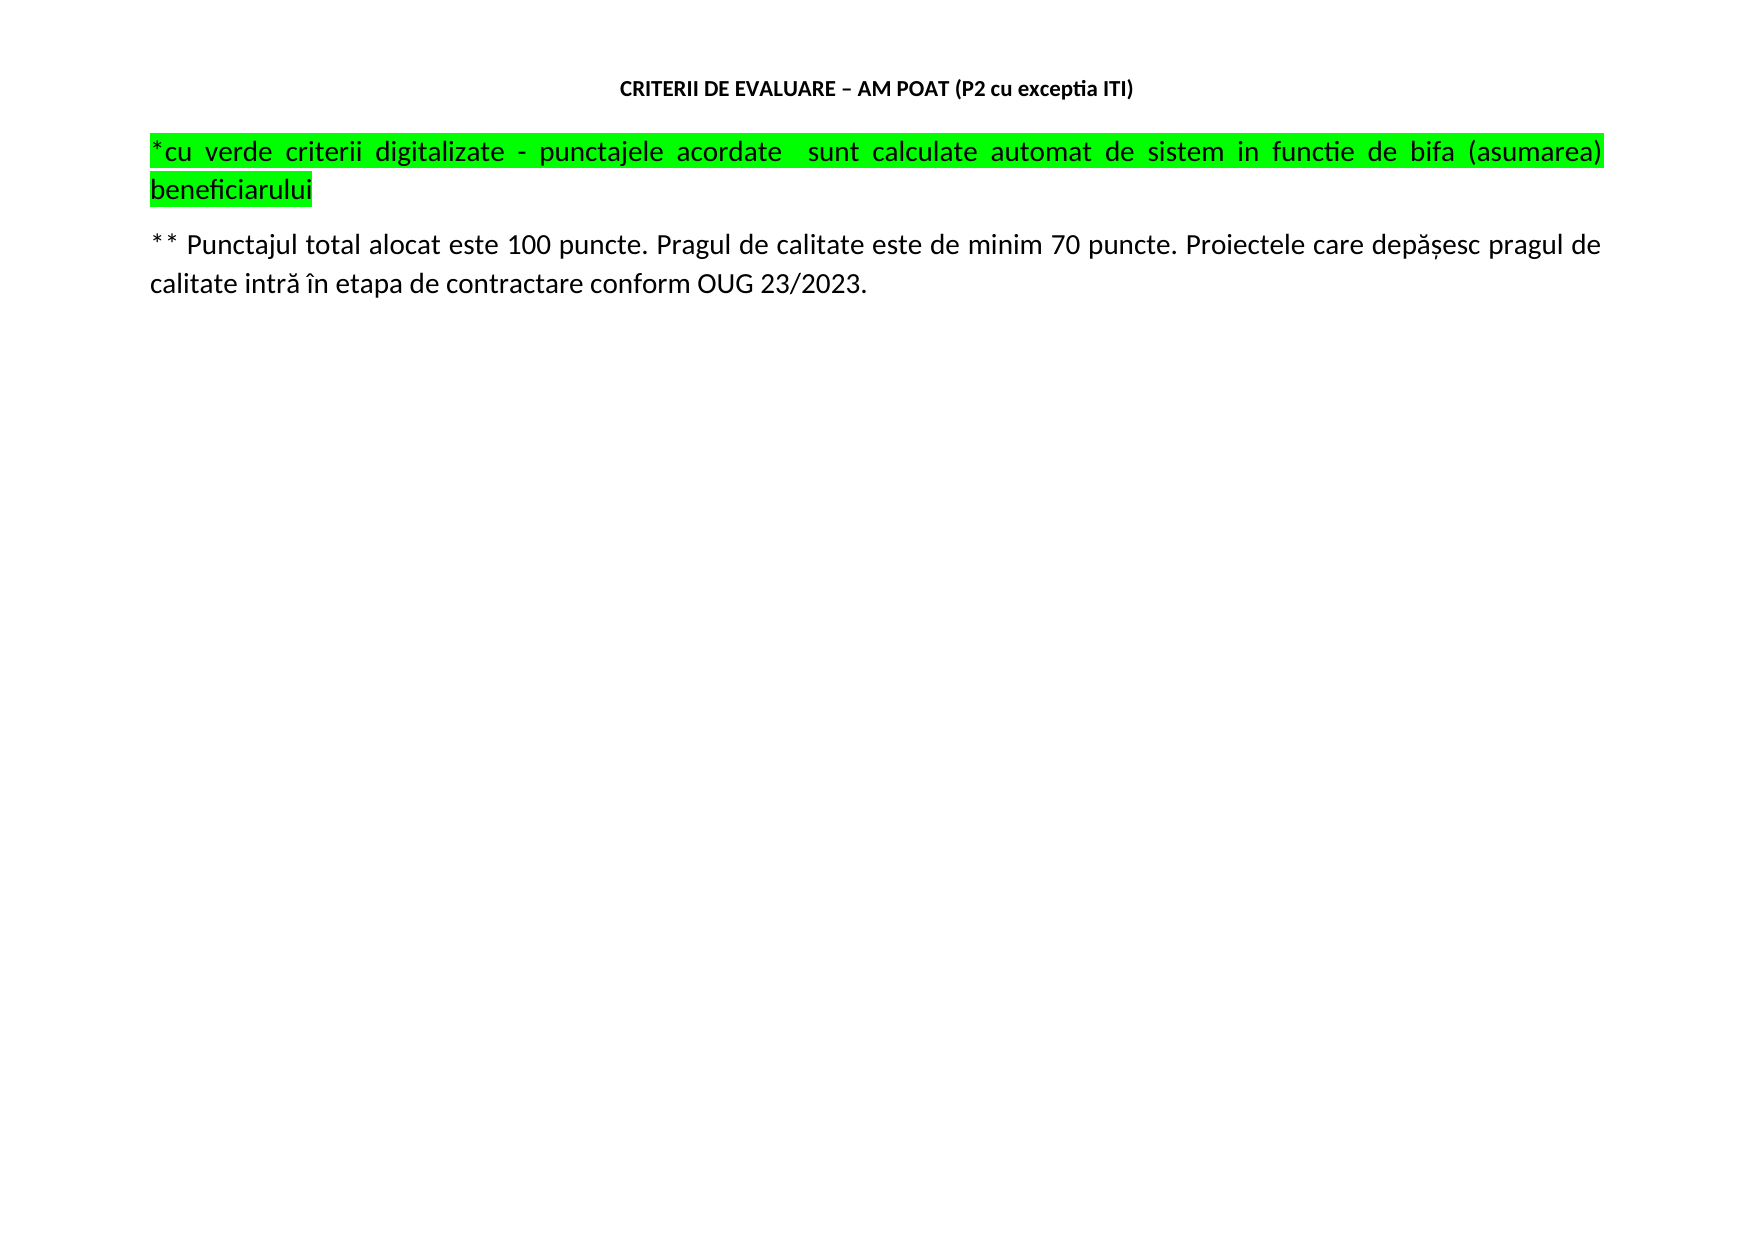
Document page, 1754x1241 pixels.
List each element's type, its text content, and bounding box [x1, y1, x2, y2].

text ** Punctajul total alocat este 100 puncte. Pragul de calitate este de minim 70 puncte. Proiectele care depășesc pragul de calitate intră în etapa de contractare conform OUG 23/2023. [150, 226, 1604, 301]
text *cu verde criterii digitalizate - punctajele acordate sunt calculate automat de sistem in functie de bifa (asumarea) beneficiarului [150, 168, 1604, 207]
